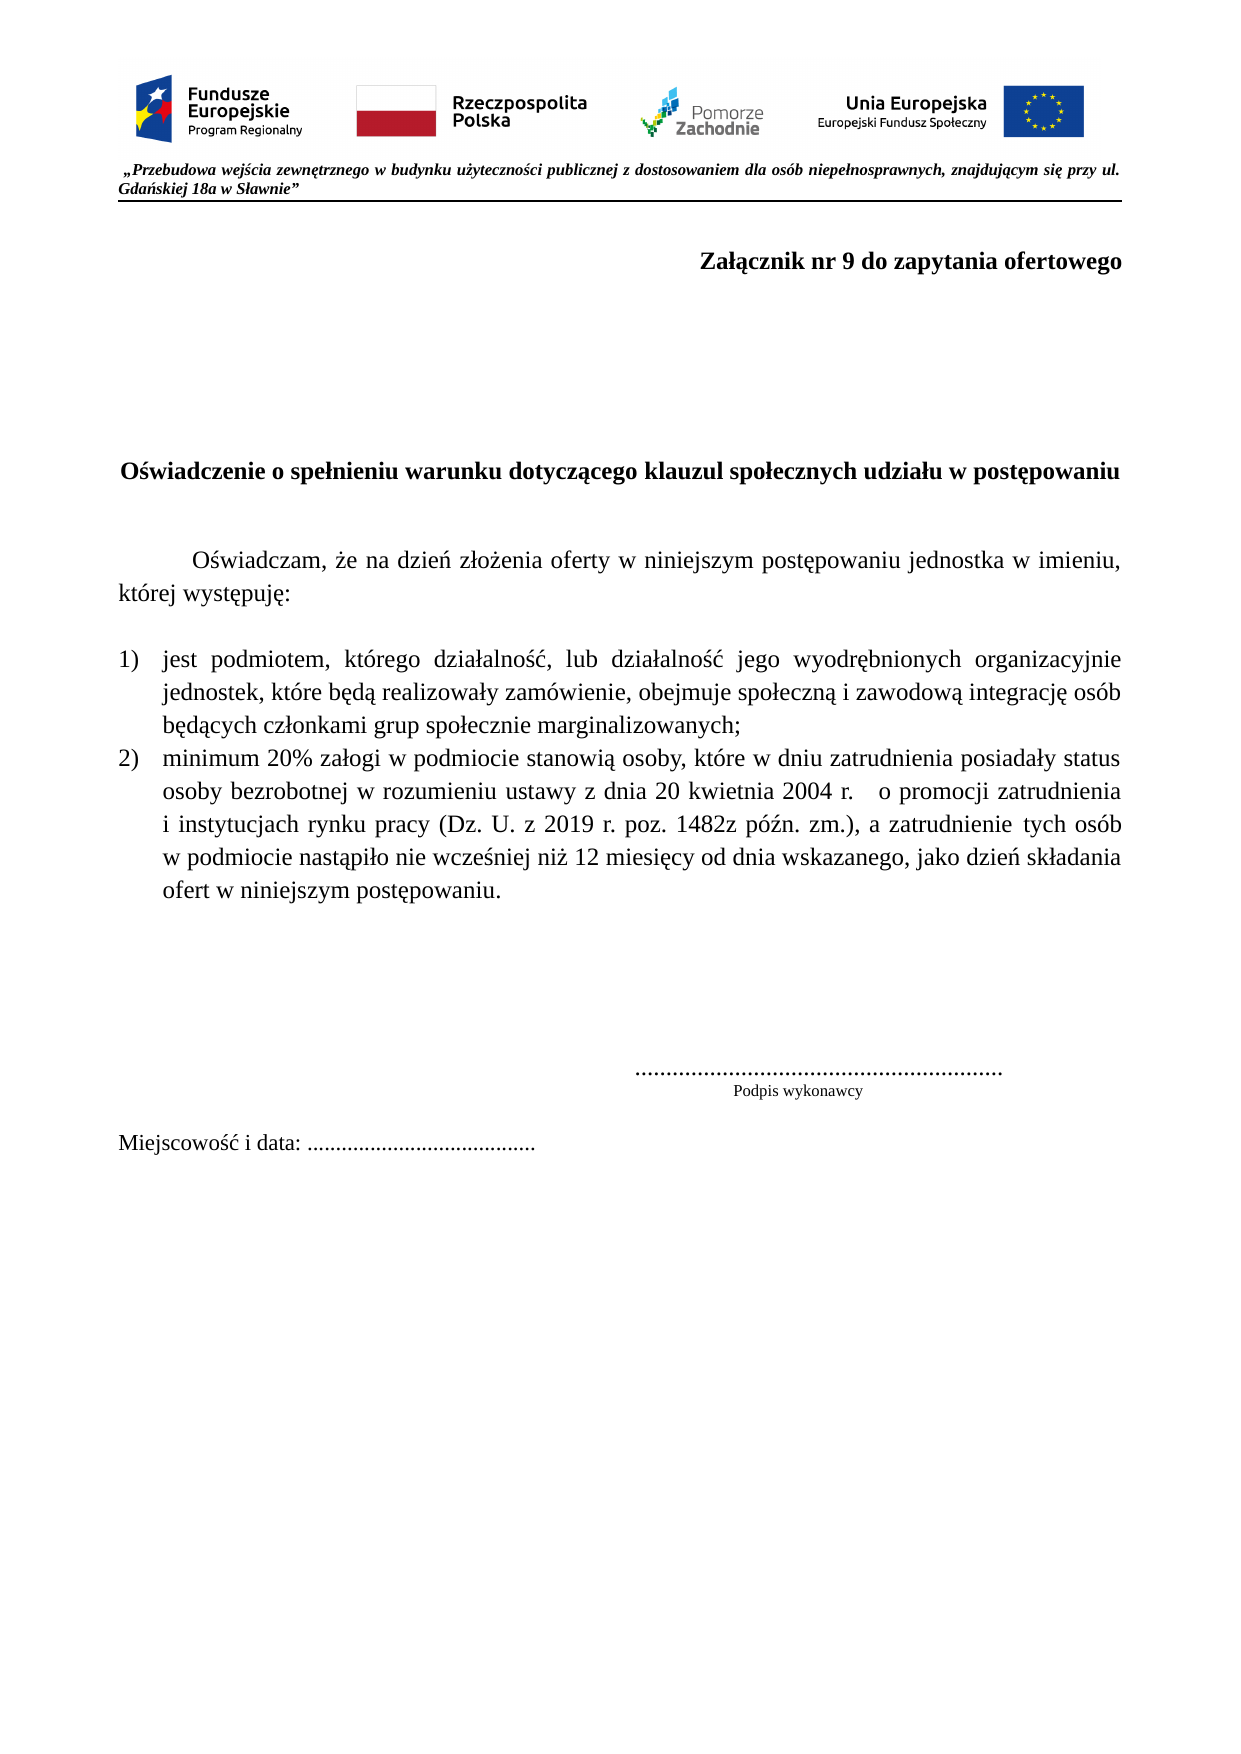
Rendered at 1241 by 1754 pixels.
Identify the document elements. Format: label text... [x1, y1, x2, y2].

text ........................................................... [561, 1052, 1122, 1081]
list jest podmiotem, którego działalność, lub działalność jego wyodrębnionych organizacyjnie jednostek, które będą realizowały zamówienie, obejmuje społeczną i zawodową integrację osób będących członkami grup społecznie marginalizowanych; [118, 644, 1122, 739]
list minimum 20% załogi w podmiocie stanowią osoby, które w dniu zatrudnienia posiadały status osoby bezrobotnej w rozumieniu ustawy z dnia 20 kwietnia 2004 r. o promocji zatrudnienia i instytucjach rynku pracy (Dz. U. z 2019 r. poz. 1482z późn. zm.), a zatrudnienie tych osób w podmiocie nastąpiło nie wcześniej niż 12 miesięcy od dnia wskazanego, jako dzień składania ofert w niniejszym postępowaniu. [118, 743, 1122, 904]
text Załącznik nr 9 do zapytania ofertowego [118, 246, 1122, 275]
text Miejscowość i data: ........................................ [118, 1129, 1122, 1155]
text Podpis wykonawcy [708, 1081, 1122, 1100]
text Oświadczenie o spełnieniu warunku dotyczącego klauzul społecznych udziału w postępowaniu [118, 456, 1122, 485]
picture [118, 57, 1102, 160]
text Oświadczam, że na dzień złożenia oferty w niniejszym postępowaniu jednostka w imieniu, której występuję: [118, 545, 1122, 607]
